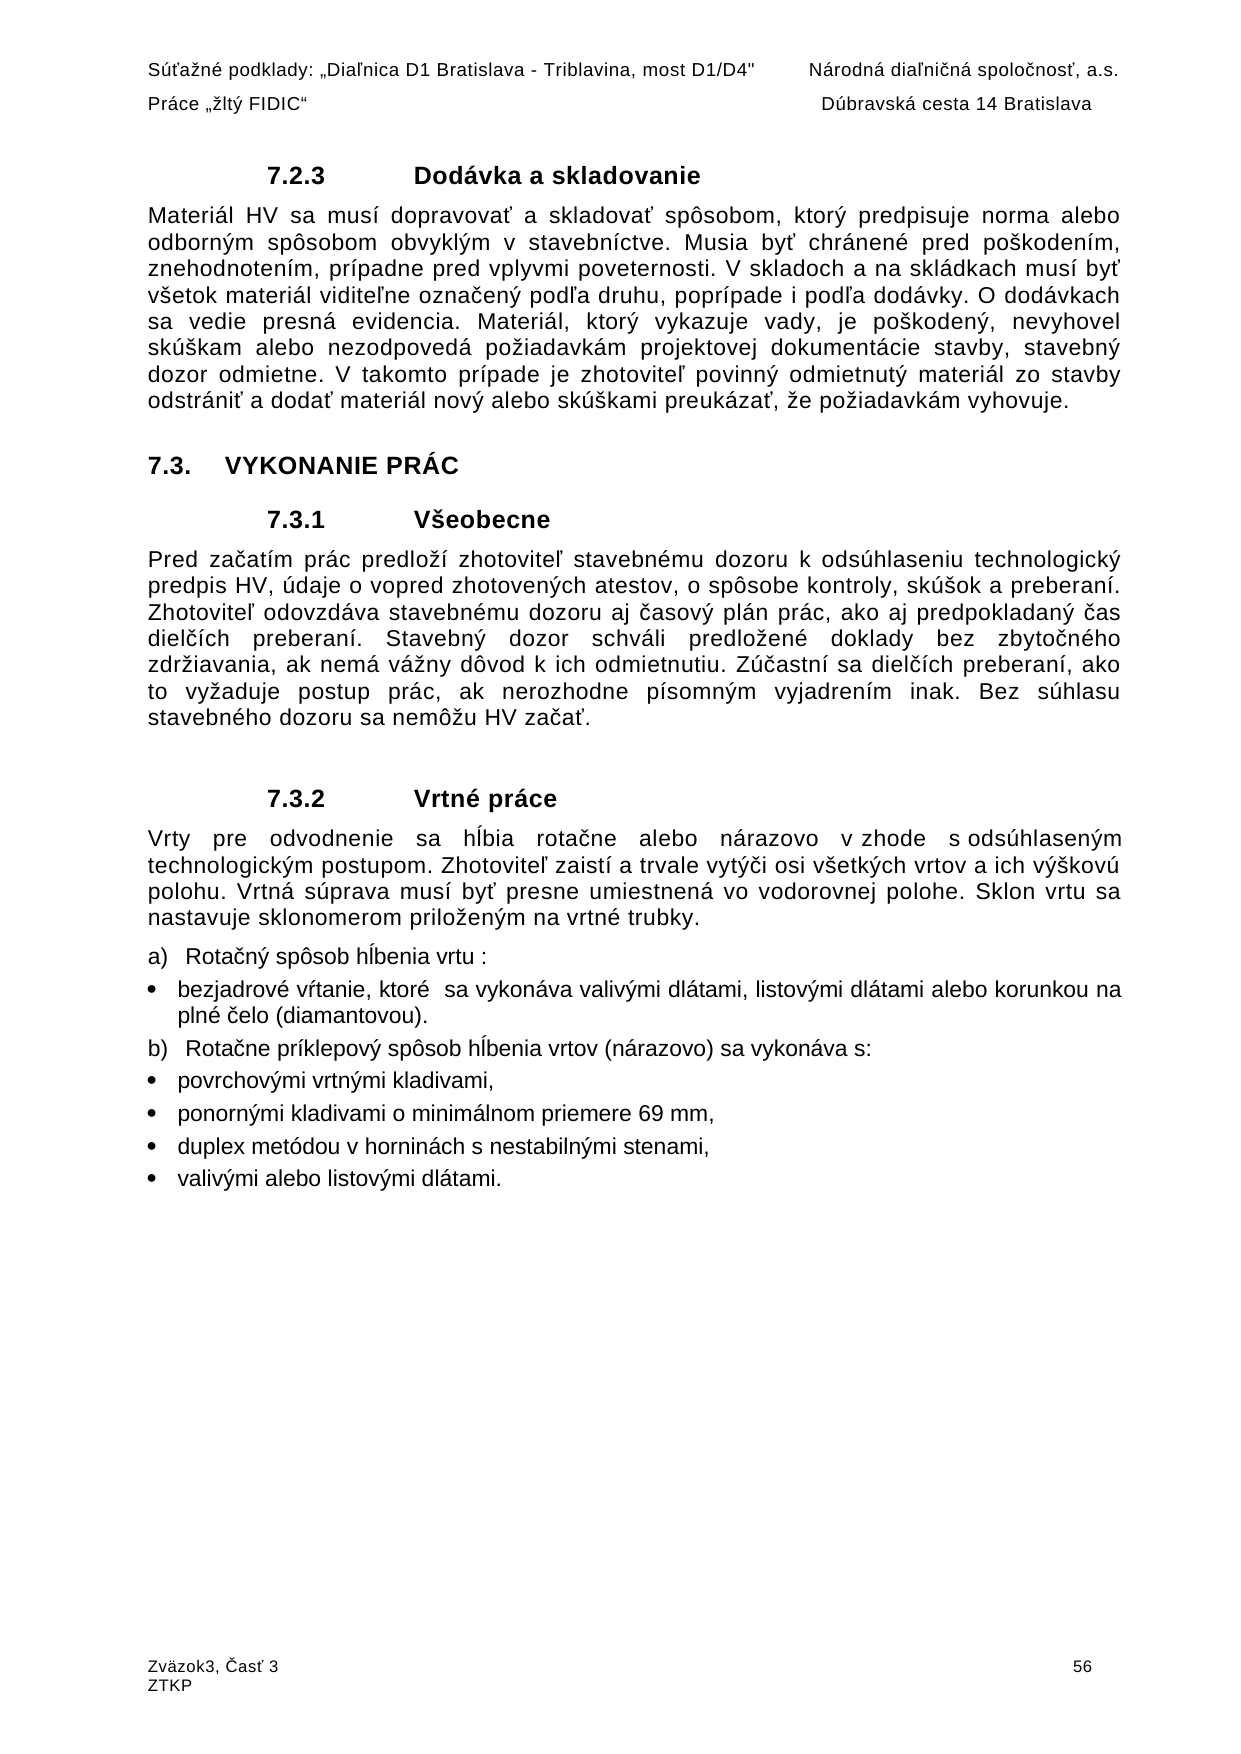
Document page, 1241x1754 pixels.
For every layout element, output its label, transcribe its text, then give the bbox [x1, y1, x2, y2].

subtitle Vrtné práce [325, 784, 1122, 813]
text duplex metódou v horninách s nestabilnými stenami, [148, 1133, 1122, 1159]
subtitle Dodávka a skladovanie [325, 161, 1122, 190]
text valivými alebo listovými dlátami. [148, 1165, 1122, 1192]
text Vrty pre odvodnenie sa hĺbia rotačne alebo nárazovo v zhode s odsúhlaseným technologickým postupom. Zhotoviteľ zaistí a trvale vytýči osi všetkých vrtov a ich výškovú polohu. Vrtná súprava musí byť presne umiestnená vo vodorovnej polohe. Sklon vrtu sa nastavuje sklonomerom priloženým na vrtné trubky. [148, 825, 1122, 931]
text Materiál HV sa musí dopravovať a skladovať spôsobom, ktorý predpisuje norma alebo odborným spôsobom obvyklým v stavebníctve. Musia byť chránené pred poškodením, znehodnotením, prípadne pred vplyvmi poveternosti. V skladoch a na skládkach musí byť všetok materiál viditeľne označený podľa druhu, poprípade i podľa dodávky. O dodávkach sa vedie presná evidencia. Materiál, ktorý vykazuje vady, je poškodený, nevyhovel skúškam alebo nezodpovedá požiadavkám projektovej dokumentácie stavby, stavebný dozor odmietne. V takomto prípade je zhotoviteľ povinný odmietnutý materiál zo stavby odstrániť a dodať materiál nový alebo skúškami preukázať, že požiadavkám vyhovuje. [148, 202, 1122, 413]
subtitle Všeobecne [325, 504, 1122, 533]
list Rotačný spôsob hĺbenia vrtu : [148, 943, 1122, 969]
subtitle Vykonanie prác [148, 451, 1122, 479]
list Rotačne príklepový spôsob hĺbenia vrtov (nárazovo) sa vykonáva s: [148, 1035, 1122, 1061]
text Pred začatím prác predloží zhotoviteľ stavebnému dozoru k odsúhlaseniu technologický predpis HV, údaje o vopred zhotovených atestov, o spôsobe kontroly, skúšok a preberaní. Zhotoviteľ odovzdáva stavebnému dozoru aj časový plán prác, ako aj predpokladaný čas dielčích preberaní. Stavebný dozor schváli predložené doklady bez zbytočného zdržiavania, ak nemá vážny dôvod k ich odmietnutiu. Zúčastní sa dielčích preberaní, ako to vyžaduje postup prác, ak nerozhodne písomným vyjadrením inak. Bez súhlasu stavebného dozoru sa nemôžu HV začať. [148, 546, 1122, 730]
text ponornými kladivami o minimálnom priemere 69 mm, [148, 1100, 1122, 1126]
text povrchovými vrtnými kladivami, [148, 1067, 1122, 1094]
text bezjadrové vŕtanie, ktoré sa vykonáva valivými dlátami, listovými dlátami alebo korunkou na plné čelo (diamantovou). [148, 976, 1122, 1028]
